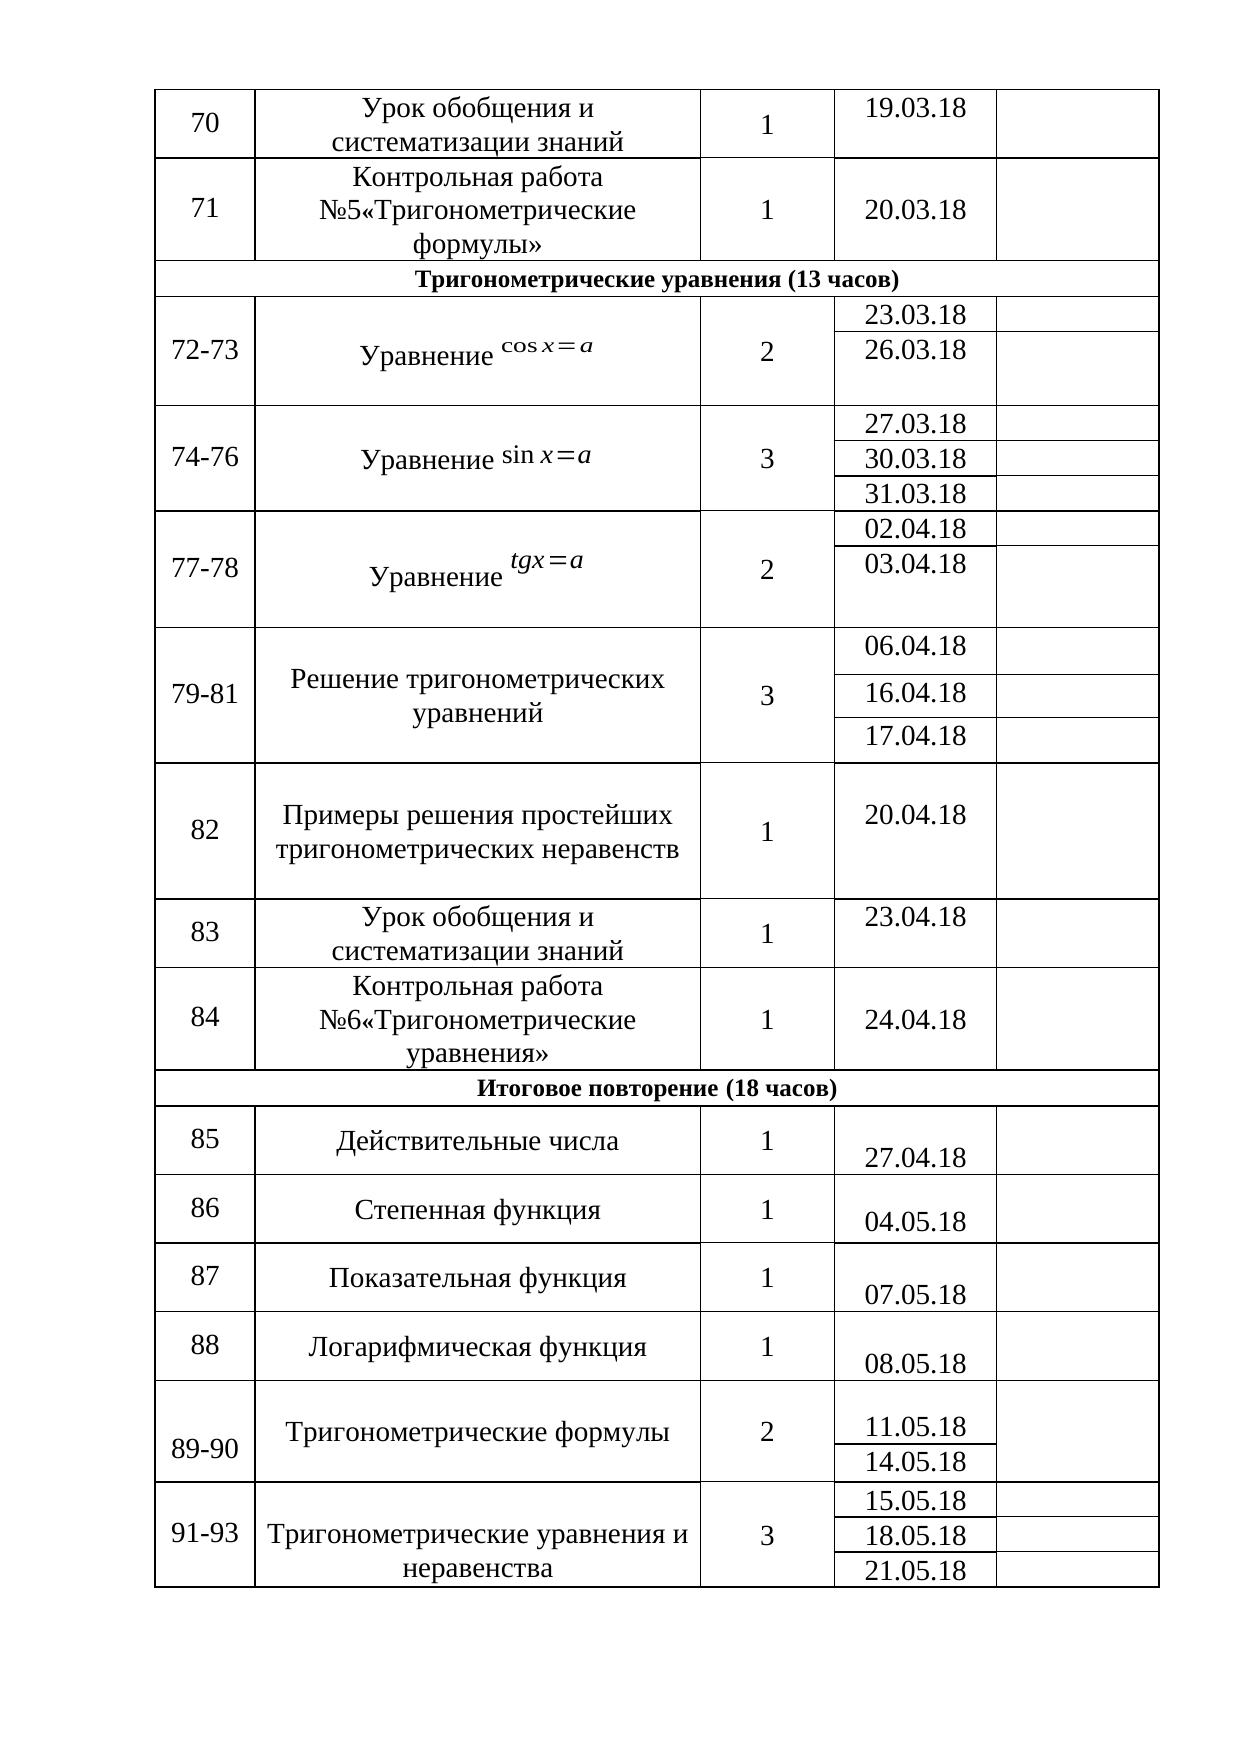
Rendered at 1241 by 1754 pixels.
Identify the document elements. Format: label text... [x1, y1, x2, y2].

table_cell [997, 1552, 1158, 1586]
table_cell Тригонометрические уравнения (13 часов) [156, 261, 1158, 296]
table_cell 31.03.18 [835, 477, 996, 510]
table_cell [997, 512, 1158, 545]
table_cell 27.03.18 [835, 406, 996, 440]
table_cell Контрольная работа №5«Тригонометрические формулы» [256, 159, 700, 259]
table_cell [997, 1244, 1158, 1311]
table_cell 79-81 [156, 628, 254, 762]
table_cell 3 [701, 628, 834, 762]
table_cell 07.05.18 [835, 1244, 996, 1311]
table_cell 2 [701, 1381, 834, 1481]
table_cell Тригонометрические уравнения и неравенства [256, 1483, 700, 1586]
table_cell 27.04.18 [835, 1107, 996, 1173]
table_cell [997, 90, 1158, 157]
table_cell Примеры решения простейших тригонометрических неравенств [256, 764, 700, 898]
table_cell 19.03.18 [835, 90, 996, 157]
table_cell 26.03.18 [835, 332, 996, 405]
table_cell Решение тригонометрических уравнений [256, 628, 700, 762]
table_cell [997, 546, 1158, 627]
table_cell 06.04.18 [835, 628, 996, 673]
table_cell 83 [156, 900, 254, 967]
table_cell 1 [701, 1107, 834, 1173]
table_cell 86 [156, 1175, 254, 1242]
table_cell 21.05.18 [835, 1553, 996, 1586]
table_cell 91-93 [156, 1483, 254, 1586]
table_cell 16.04.18 [835, 675, 996, 717]
table_cell Степенная функция [256, 1175, 700, 1242]
table_cell 74-76 [156, 406, 254, 510]
table_cell 20.03.18 [835, 159, 996, 259]
table_cell 3 [701, 406, 834, 510]
table_cell [997, 675, 1158, 717]
table_cell 02.04.18 [835, 512, 996, 545]
table_cell 1 [701, 1243, 834, 1311]
table_cell 23.04.18 [835, 900, 996, 967]
table_cell 89-90 [156, 1381, 254, 1481]
table_cell 72-73 [156, 297, 254, 405]
table_cell Показательная функция [256, 1244, 700, 1311]
table_cell [997, 1517, 1158, 1551]
table_cell 30.03.18 [835, 441, 996, 475]
table_cell 17.04.18 [835, 718, 996, 762]
table_cell 1 [701, 90, 834, 157]
table_cell 08.05.18 [835, 1312, 996, 1379]
table_cell Тригонометрические формулы [256, 1381, 700, 1481]
table_cell [997, 900, 1158, 967]
table_cell Контрольная работа №6«Тригонометрические уравнения» [256, 968, 700, 1069]
table_cell [997, 968, 1158, 1069]
table_cell 70 [156, 90, 254, 157]
table_cell 23.03.18 [835, 297, 996, 331]
table_cell [997, 476, 1158, 510]
table_cell [997, 159, 1158, 259]
table_cell [997, 764, 1158, 898]
table_cell [997, 332, 1158, 405]
table_cell [997, 1483, 1158, 1516]
table_cell 14.05.18 [835, 1445, 996, 1481]
table_cell [997, 406, 1158, 440]
table_cell [997, 1312, 1158, 1379]
table_cell 3 [701, 1482, 834, 1586]
table_cell 20.04.18 [835, 764, 996, 898]
table_cell Уравнение [256, 297, 700, 405]
table_cell 11.05.18 [835, 1381, 996, 1443]
table_cell 18.05.18 [835, 1518, 996, 1551]
table_cell [997, 441, 1158, 475]
table_cell 1 [701, 968, 834, 1069]
table_cell 1 [701, 899, 834, 967]
table_cell [997, 1381, 1158, 1481]
table_cell 1 [701, 1175, 834, 1242]
table_cell 2 [701, 511, 834, 627]
table_cell 1 [701, 763, 834, 898]
table_cell 84 [156, 968, 254, 1069]
table_cell 82 [156, 764, 254, 898]
table_cell Действительные числа [256, 1107, 700, 1173]
table_cell 24.04.18 [835, 968, 996, 1069]
table_cell 04.05.18 [835, 1175, 996, 1242]
table_cell 15.05.18 [835, 1483, 996, 1516]
table_cell [997, 1107, 1158, 1173]
table_cell 87 [156, 1244, 254, 1311]
table_cell Уравнение [256, 406, 700, 510]
table_cell Логарифмическая функция [256, 1312, 700, 1379]
table_cell Итоговое повторение (18 часов) [156, 1071, 1158, 1105]
table_cell 85 [156, 1107, 254, 1173]
table_cell 71 [156, 159, 254, 259]
table_cell [997, 297, 1158, 331]
table_cell 2 [701, 297, 834, 405]
table_cell Урок обобщения и систематизации знаний [256, 900, 700, 967]
table_cell [997, 718, 1158, 762]
table_cell Уравнение [256, 512, 700, 627]
table_cell 88 [156, 1312, 254, 1379]
table_cell 03.04.18 [835, 547, 996, 627]
table_cell [997, 628, 1158, 673]
table_cell 1 [701, 1312, 834, 1379]
table_cell Урок обобщения и систематизации знаний [256, 90, 700, 157]
table_cell [997, 1175, 1158, 1242]
table_cell 1 [701, 158, 834, 259]
table_cell 77-78 [156, 512, 254, 627]
